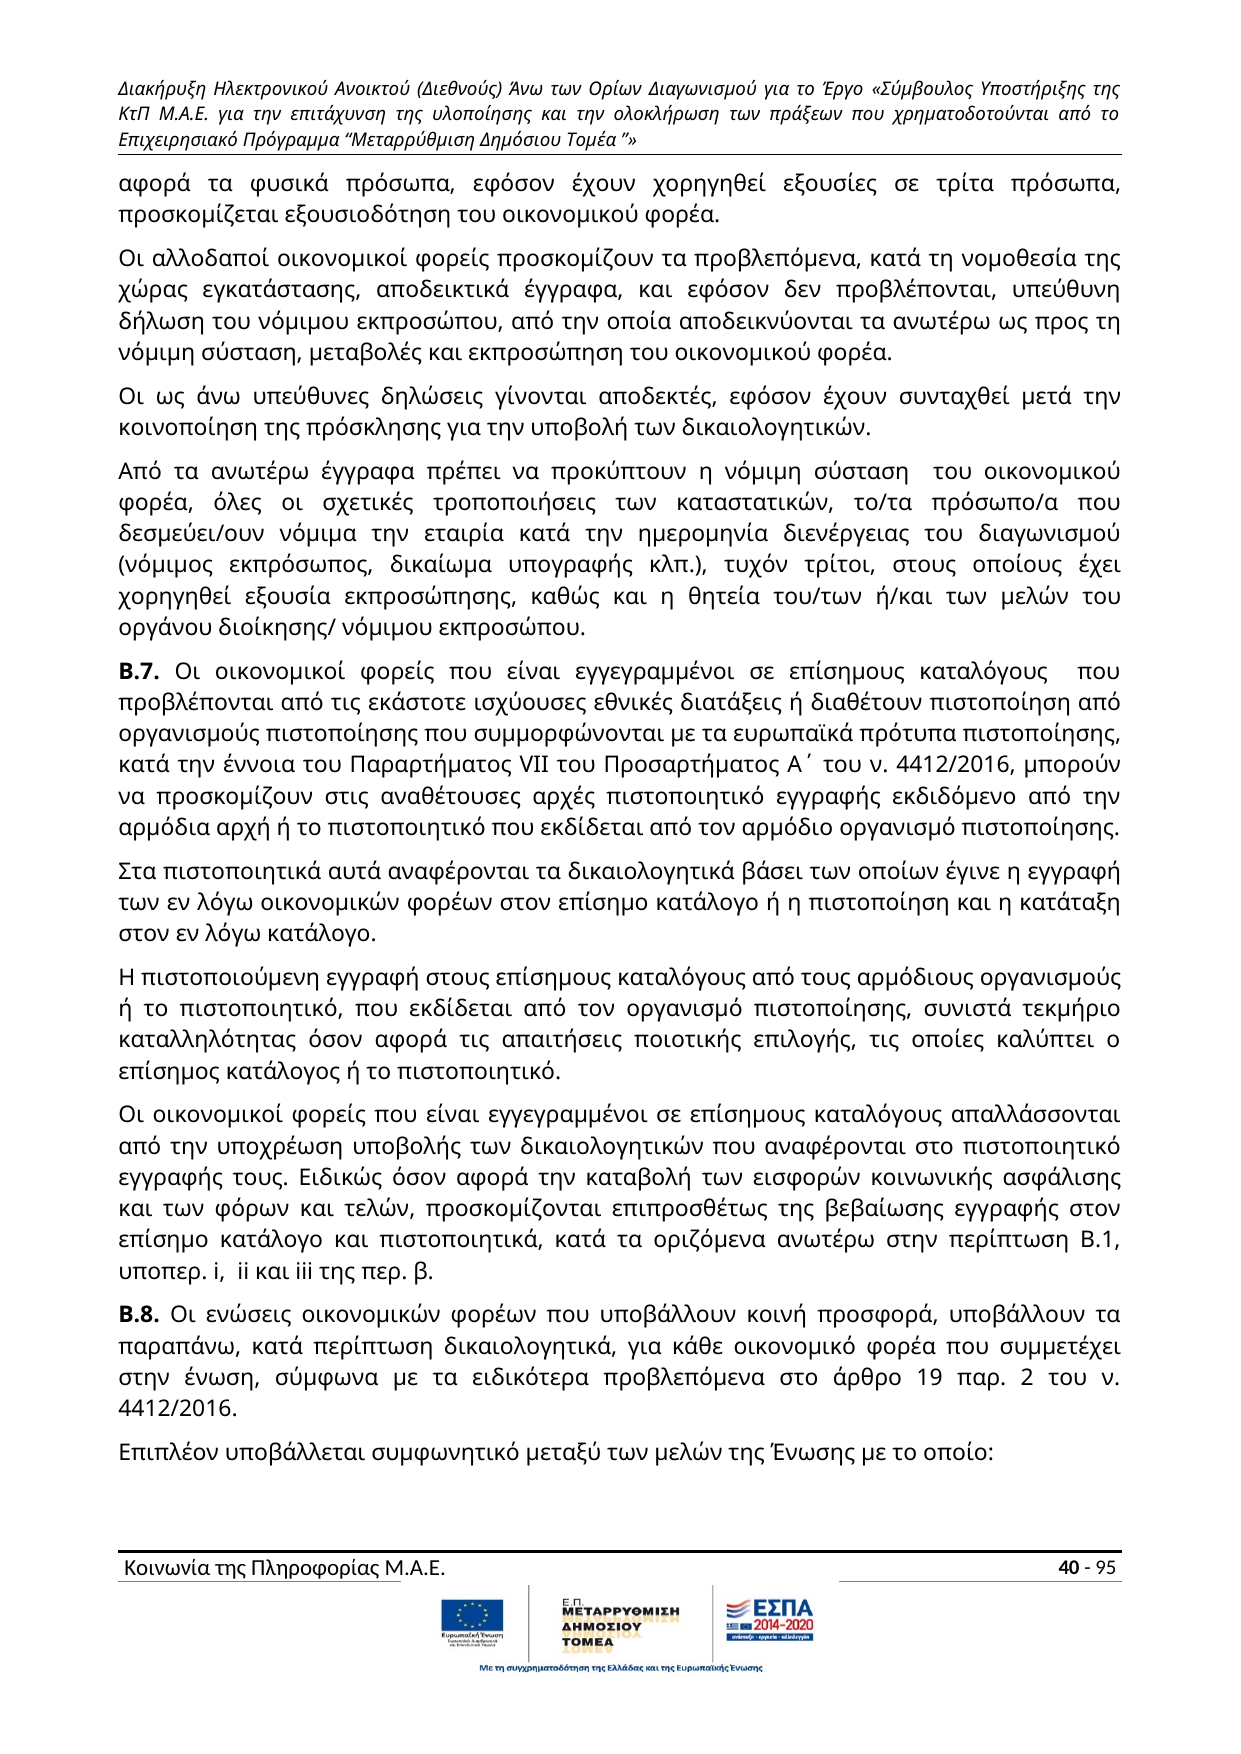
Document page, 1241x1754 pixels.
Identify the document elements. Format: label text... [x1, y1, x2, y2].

text Οι οικονομικοί φορείς που είναι εγγεγραμμένοι σε επίσημους καταλόγους απαλλάσσονται από την υποχρέωση υποβολής των δικαιολογητικών που αναφέρονται στο πιστοποιητικό εγγραφής τους. Ειδικώς όσον αφορά την καταβολή των εισφορών κοινωνικής ασφάλισης και των φόρων και τελών, προσκομίζονται επιπροσθέτως της βεβαίωσης εγγραφής στον επίσημο κατάλογο και πιστοποιητικά, κατά τα οριζόμενα ανωτέρω στην περίπτωση Β.1, υποπερ. i, ii και iii της περ. β. [118, 1098, 1122, 1286]
text Οι αλλοδαποί οικονομικοί φορείς προσκομίζουν τα προβλεπόμενα, κατά τη νομοθεσία της χώρας εγκατάστασης, αποδεικτικά έγγραφα, και εφόσον δεν προβλέπονται, υπεύθυνη δήλωση του νόμιμου εκπροσώπου, από την οποία αποδεικνύονται τα ανωτέρω ως προς τη νόμιμη σύσταση, μεταβολές και εκπροσώπηση του οικονομικού φορέα. [118, 242, 1122, 367]
text Επιπλέον υποβάλλεται συμφωνητικό μεταξύ των μελών της Ένωσης με το οποίο: [118, 1436, 1122, 1467]
text Από τα ανωτέρω έγγραφα πρέπει να προκύπτουν η νόμιμη σύσταση του οικονομικού φορέα, όλες οι σχετικές τροποποιήσεις των καταστατικών, το/τα πρόσωπο/α που δεσμεύει/ουν νόμιμα την εταιρία κατά την ημερομηνία διενέργειας του διαγωνισμού (νόμιμος εκπρόσωπος, δικαίωμα υπογραφής κλπ.), τυχόν τρίτοι, στους οποίους έχει χορηγηθεί εξουσία εκπροσώπησης, καθώς και η θητεία του/των ή/και των μελών του οργάνου διοίκησης/ νόμιμου εκπροσώπου. [118, 455, 1122, 642]
text Η πιστοποιούμενη εγγραφή στους επίσημους καταλόγους από τους αρμόδιους οργανισμούς ή το πιστοποιητικό, που εκδίδεται από τον οργανισμό πιστοποίησης, συνιστά τεκμήριο καταλληλότητας όσον αφορά τις απαιτήσεις ποιοτικής επιλογής, τις οποίες καλύπτει ο επίσημος κατάλογος ή το πιστοποιητικό. [118, 961, 1122, 1086]
text Β.8. Οι ενώσεις οικονομικών φορέων που υποβάλλουν κοινή προσφορά, υποβάλλουν τα παραπάνω, κατά περίπτωση δικαιολογητικά, για κάθε οικονομικό φορέα που συμμετέχει στην ένωση, σύμφωνα με τα ειδικότερα προβλεπόμενα στο άρθρο 19 παρ. 2 του ν. 4412/2016. [118, 1298, 1122, 1423]
text Οι ως άνω υπεύθυνες δηλώσεις γίνονται αποδεκτές, εφόσον έχουν συνταχθεί μετά την κοινοποίηση της πρόσκλησης για την υποβολή των δικαιολογητικών. [118, 380, 1122, 442]
text Στα πιστοποιητικά αυτά αναφέρονται τα δικαιολογητικά βάσει των οποίων έγινε η εγγραφή των εν λόγω οικονομικών φορέων στον επίσημο κατάλογο ή η πιστοποίηση και η κατάταξη στον εν λόγω κατάλογο. [118, 855, 1122, 948]
text Β.7. Οι οικονομικοί φορείς που είναι εγγεγραμμένοι σε επίσημους καταλόγους που προβλέπονται από τις εκάστοτε ισχύουσες εθνικές διατάξεις ή διαθέτουν πιστοποίηση από οργανισμούς πιστοποίησης που συμμορφώνονται με τα ευρωπαϊκά πρότυπα πιστοποίησης, κατά την έννοια του Παραρτήματος VII του Προσαρτήματος Α΄ του ν. 4412/2016, μπορούν να προσκομίζουν στις αναθέτουσες αρχές πιστοποιητικό εγγραφής εκδιδόμενο από την αρμόδια αρχή ή το πιστοποιητικό που εκδίδεται από τον αρμόδιο οργανισμό πιστοποίησης. [118, 655, 1122, 842]
picture [401, 1581, 840, 1673]
